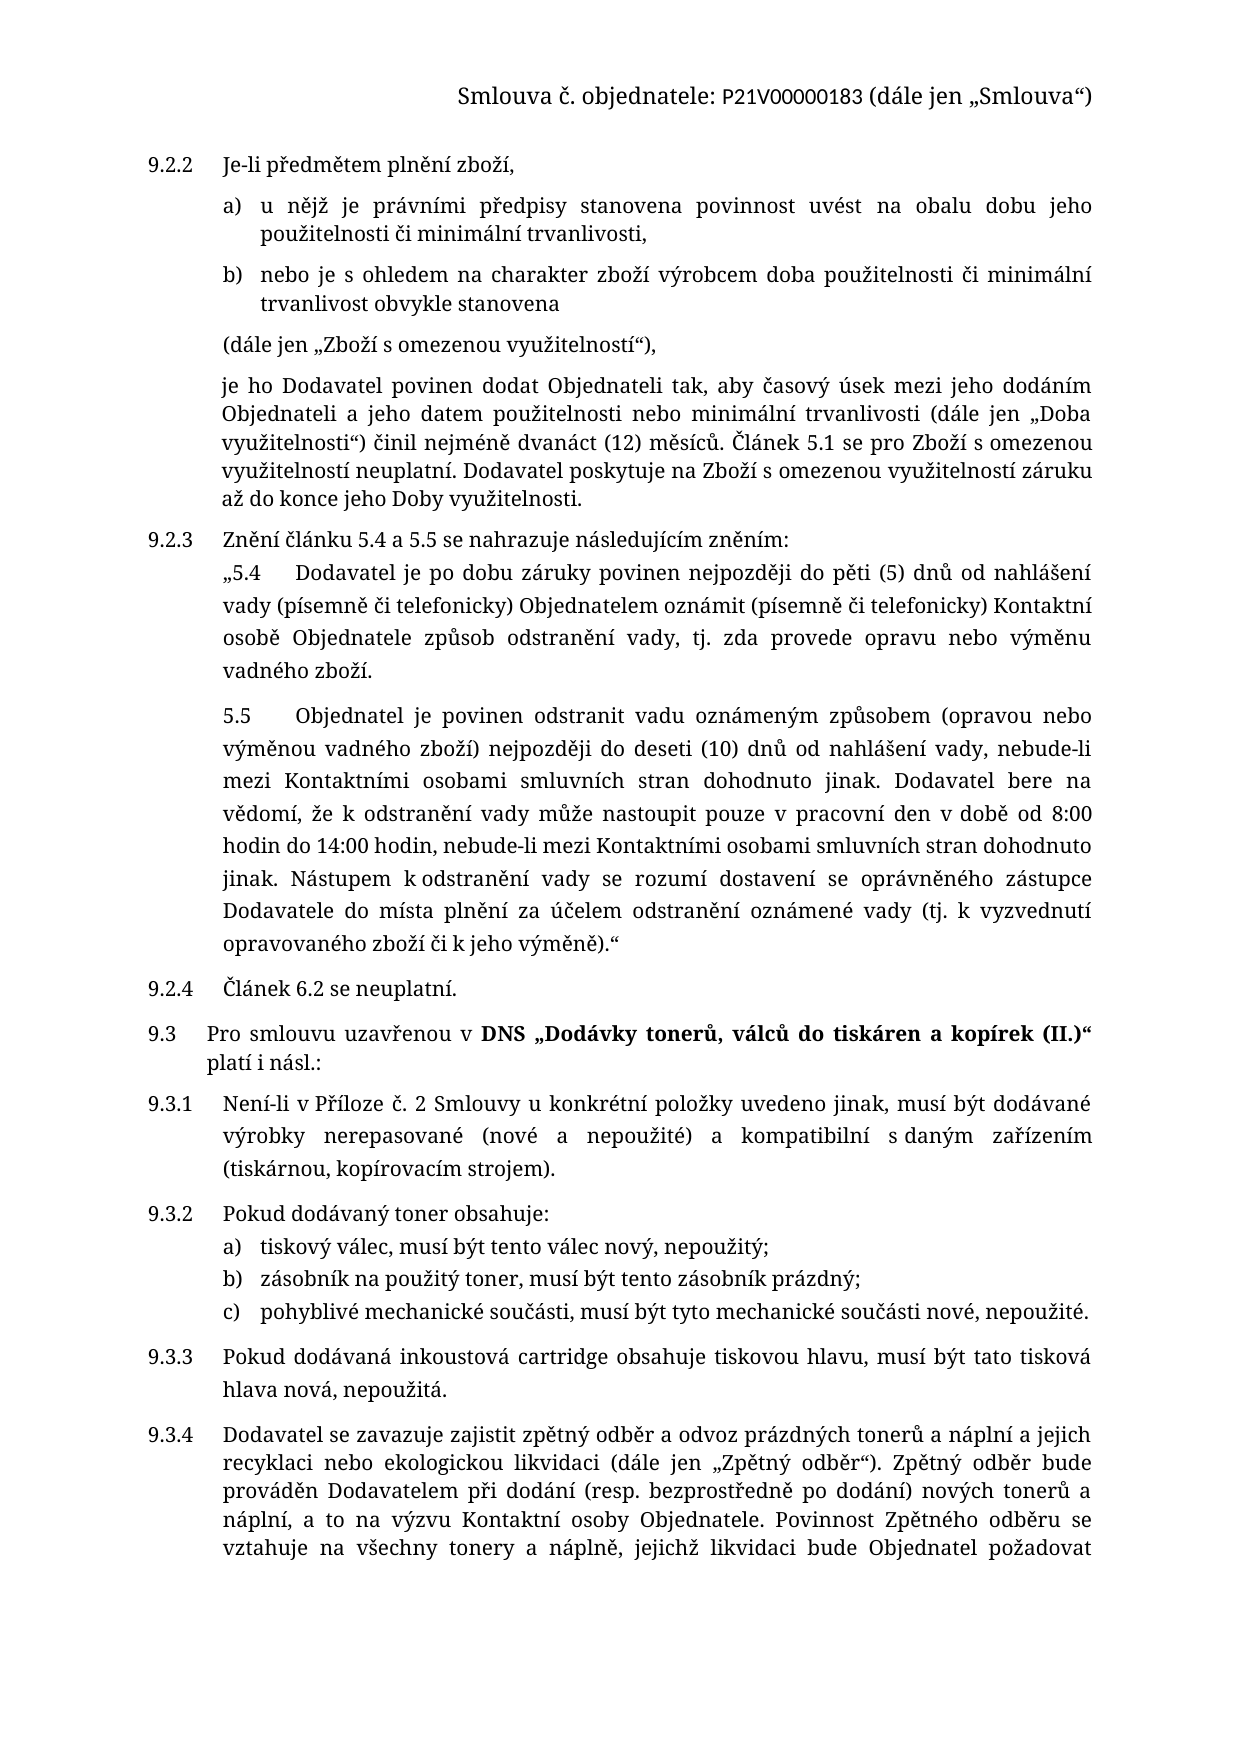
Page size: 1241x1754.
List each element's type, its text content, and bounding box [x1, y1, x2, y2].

list Pokud dodávaný toner obsahuje: [148, 1199, 1093, 1228]
text je ho Dodavatel povinen dodat Objednateli tak, aby časový úsek mezi jeho dodáním Objednateli a jeho datem použitelnosti nebo minimální trvanlivosti (dále jen „Doba využitelnosti“) činil nejméně dvanáct (12) měsíců. Článek 5.1 se pro Zboží s omezenou využitelností neuplatní. Dodavatel poskytuje na Zboží s omezenou využitelností záruku až do konce jeho Doby využitelnosti. [221, 371, 1093, 513]
list Není-li v Příloze č. 2 Smlouvy u konkrétní položky uvedeno jinak, musí být dodávané výrobky nerepasované (nové a nepoužité) a kompatibilní s daným zařízením (tiskárnou, kopírovacím strojem). [148, 1089, 1093, 1182]
list Pro smlouvu uzavřenou v DNS „Dodávky tonerů, válců do tiskáren a kopírek (II.)“ platí i násl.: [148, 1019, 1093, 1076]
list 5.5 Objednatel je povinen odstranit vadu oznámeným způsobem (opravou nebo výměnou vadného zboží) nejpozději do deseti (10) dnů od nahlášení vady, nebude-li mezi Kontaktními osobami smluvních stran dohodnuto jinak. Dodavatel bere na vědomí, že k odstranění vady může nastoupit pouze v pracovní den v době od 8:00 hodin do 14:00 hodin, nebude-li mezi Kontaktními osobami smluvních stran dohodnuto jinak. Nástupem k odstranění vady se rozumí dostavení se oprávněného zástupce Dodavatele do místa plnění za účelem odstranění oznámené vady (tj. k vyzvednutí opravovaného zboží či k jeho výměně).“ [223, 701, 1093, 958]
list Článek 6.2 se neuplatní. [148, 974, 1093, 1003]
list tiskový válec, musí být tento válec nový, nepoužitý; [223, 1232, 1093, 1260]
list u nějž je právními předpisy stanovena povinnost uvést na obalu dobu jeho použitelnosti či minimální trvanlivosti, [223, 191, 1093, 248]
list Znění článku 5.4 a 5.5 se nahrazuje následujícím zněním: [148, 526, 1093, 554]
list Je-li předmětem plnění zboží, [148, 150, 1093, 179]
list nebo je s ohledem na charakter zboží výrobcem doba použitelnosti či minimální trvanlivost obvykle stanovena [223, 261, 1093, 317]
list zásobník na použitý toner, musí být tento zásobník prázdný; [223, 1264, 1093, 1293]
list Pokud dodávaná inkoustová cartridge obsahuje tiskovou hlavu, musí být tato tisková hlava nová, nepoužitá. [148, 1342, 1093, 1403]
list „5.4 Dodavatel je po dobu záruky povinen nejpozději do pěti (5) dnů od nahlášení vady (písemně či telefonicky) Objednatelem oznámit (písemně či telefonicky) Kontaktní osobě Objednatele způsob odstranění vady, tj. zda provede opravu nebo výměnu vadného zboží. [223, 558, 1093, 684]
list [148, 1420, 1093, 1562]
text (dále jen „Zboží s omezenou využitelností“), [223, 330, 1093, 358]
list pohyblivé mechanické součásti, musí být tyto mechanické součásti nové, nepoužité. [223, 1297, 1093, 1325]
